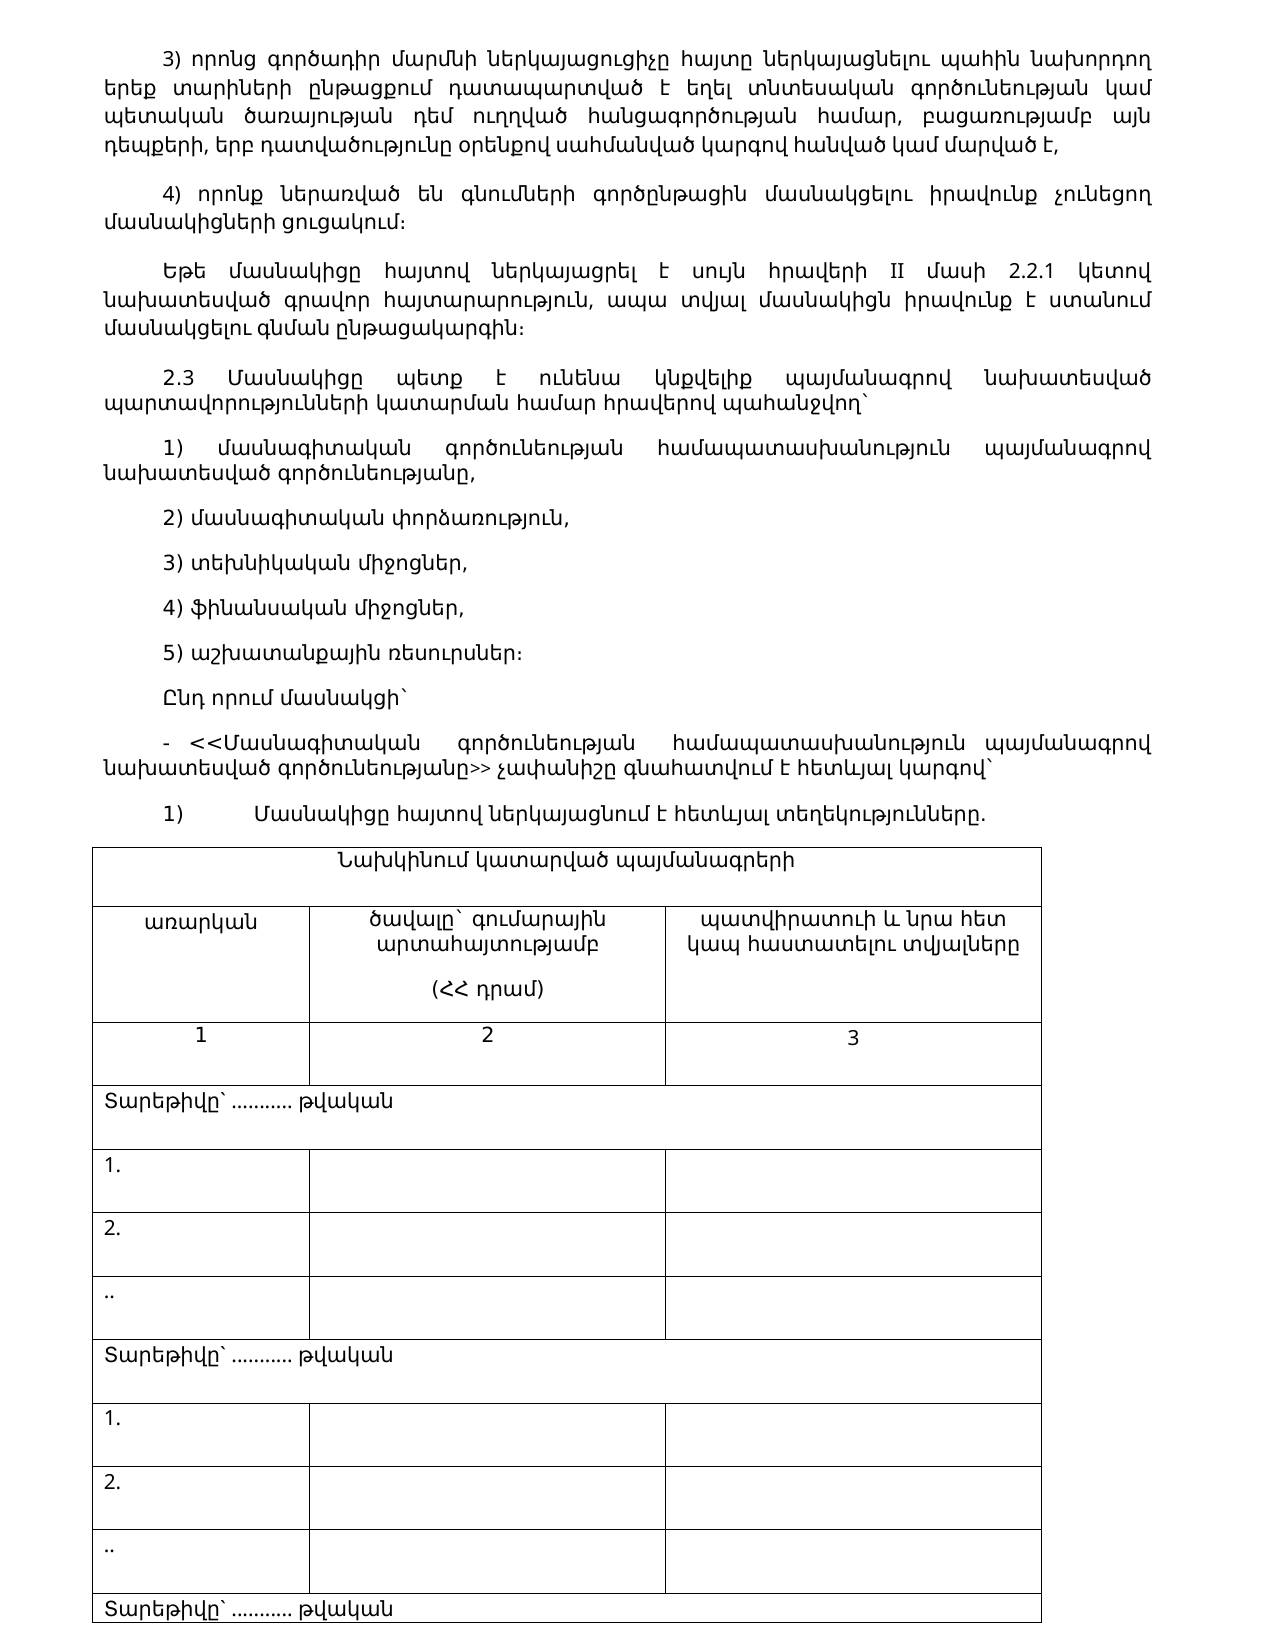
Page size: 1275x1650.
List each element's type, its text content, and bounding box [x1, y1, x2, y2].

table_cell [666, 1530, 1041, 1593]
table_cell Տարեթիվը` ........... թվական [93, 1086, 1041, 1149]
table_cell [310, 1530, 665, 1593]
table_cell 3 [666, 1023, 1041, 1085]
text 3) տեխնիկական միջոցներ, [103, 551, 1152, 575]
text Ընդ որում մասնակցի` [103, 686, 1152, 710]
table_cell առարկան [93, 907, 309, 1022]
text 4) ֆինանսական միջոցներ, [103, 596, 1152, 620]
table_cell .. [93, 1530, 309, 1593]
table_cell 1. [93, 1150, 309, 1212]
table_cell [666, 1467, 1041, 1529]
text 5) աշխատանքային ռեսուրսներ։ [103, 641, 1152, 665]
text 2) մասնագիտական փորձառություն, [103, 506, 1152, 530]
table_cell 2 [310, 1023, 665, 1085]
table_cell ծավալը` գումարային արտահայտությամբ (ՀՀ դրամ) [310, 907, 665, 1022]
text 3) որոնց գործադիր մարմնի ներկայացուցիչը հայտը ներկայացնելու պահին նախորդող երեք տարիների ընթացքում դատապարտված է եղել տնտեսական գործունեության կամ պետական ծառայության դեմ ուղղված հանցագործության համար, բացառությամբ այն դեպքերի, երբ դատվածությունը օրենքով սահմանված կարգով հանված կամ մարված է, [103, 44, 1152, 158]
table_header Նախկինում կատարված պայմանագրերի [93, 848, 1041, 906]
text 1) մասնագիտական գործունեության համապատասխանություն պայմանագրով նախատեսված գործունեությանը, [103, 436, 1152, 485]
table_cell [310, 1467, 665, 1529]
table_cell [93, 1594, 1041, 1622]
table_cell 2. [93, 1467, 309, 1529]
table_cell [666, 1404, 1041, 1466]
table_cell [310, 1404, 665, 1466]
text 2.3 Մասնակիցը պետք է ունենա կնքվելիք պայմանագրով նախատեսված պարտավորությունների կատարման համար հրավերով պահանջվող` [103, 363, 1152, 416]
table_cell [666, 1150, 1041, 1212]
text 1) Մասնակիցը հայտով ներկայացնում է հետևյալ տեղեկությունները. [103, 802, 1152, 826]
table_cell [310, 1277, 665, 1339]
text Եթե մասնակիցը հայտով ներկայացրել է սույն հրավերի II մասի 2.2.1 կետով նախատեսված գրավոր հայտարարություն, ապա տվյալ մասնակիցն իրավունք է ստանում մասնակցելու գնման ընթացակարգին։ [103, 257, 1152, 342]
table_cell պատվիրատուի և նրա հետ կապ հաստատելու տվյալները [666, 907, 1041, 1022]
table_cell [666, 1213, 1041, 1276]
table_cell 1. [93, 1404, 309, 1466]
text 4) որոնք ներառված են գնումների գործընթացին մասնակցելու իրավունք չունեցող մասնակիցների ցուցակում։ [103, 179, 1152, 236]
table_cell [310, 1150, 665, 1212]
table_cell .. [93, 1277, 309, 1339]
table_cell 2. [93, 1213, 309, 1276]
table_cell 1 [93, 1023, 309, 1085]
table_cell [310, 1213, 665, 1276]
table_cell Տարեթիվը` ........... թվական [93, 1340, 1041, 1402]
table_cell [666, 1277, 1041, 1339]
text - <<Մասնագիտական գործունեության համապատասխանություն պայմանագրով նախատեսված գործունեությանը>> չափանիշը գնահատվում է հետևյալ կարգով` [103, 731, 1152, 781]
